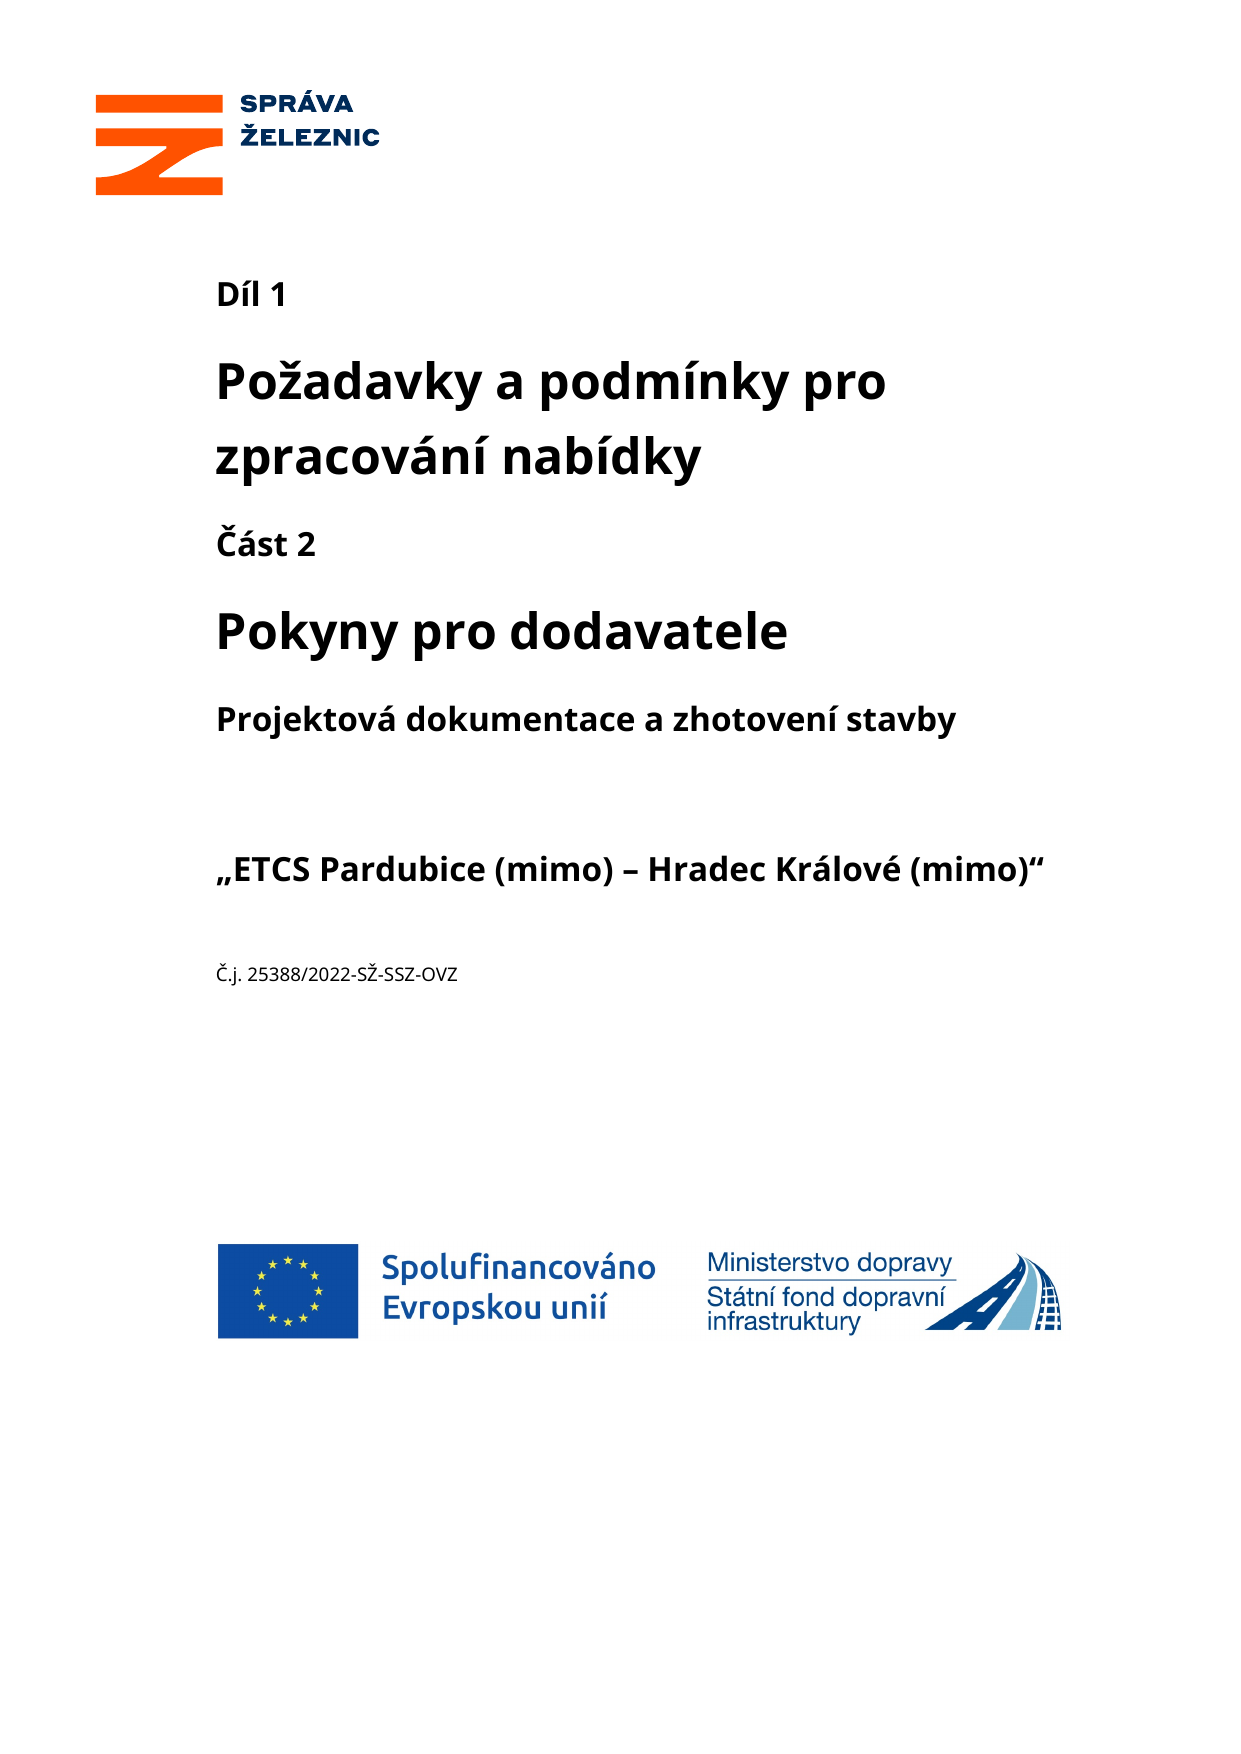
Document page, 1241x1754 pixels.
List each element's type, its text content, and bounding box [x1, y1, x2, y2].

text Pokyny pro dodavatele [216, 596, 1122, 664]
text Část 2 [216, 521, 1122, 566]
list Č.j. 25388/2022-SŽ-SSZ-OVZ [216, 961, 1122, 986]
text Díl 1 [216, 271, 1122, 317]
text Požadavky a podmínky pro zpracování nabídky [216, 346, 1122, 489]
text „ETCS Pardubice (mimo) – Hradec Králové (mimo)“ [216, 845, 1122, 891]
picture [215, 1241, 1070, 1341]
text Projektová dokumentace a zhotovení stavby [216, 696, 1122, 741]
